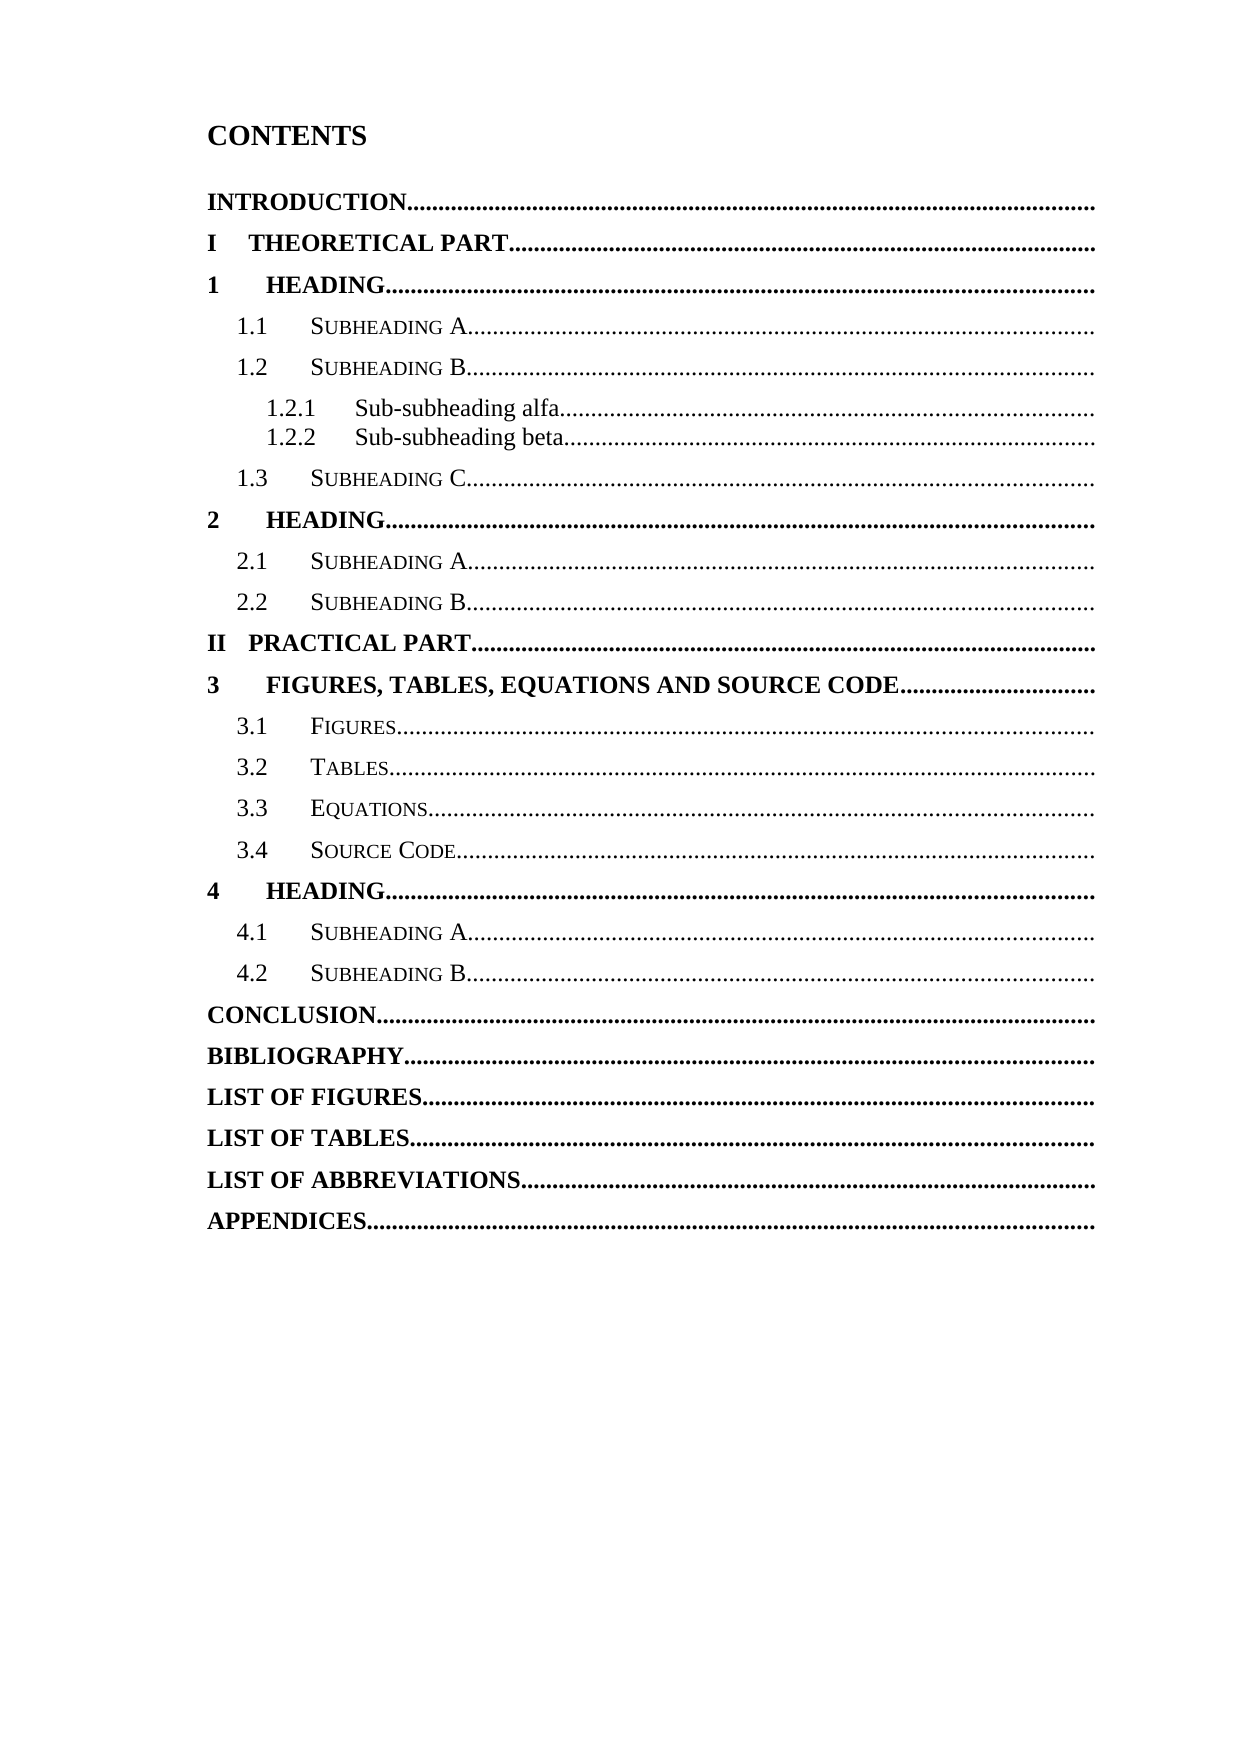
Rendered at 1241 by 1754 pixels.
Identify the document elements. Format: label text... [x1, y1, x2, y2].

text 3.3 Equations 18 [236, 793, 1063, 822]
text 1.2.1 Sub-subheading alfa 13 [266, 393, 1063, 422]
text 1 Heading 13 [207, 270, 1063, 298]
text 4 Heading 19 [207, 876, 1063, 905]
text 3.1 Figures 16 [236, 711, 1063, 740]
text theoretical Part 12 [207, 228, 1063, 257]
text Practical Part 15 [207, 628, 1063, 657]
text Bibliography 21 [207, 1041, 1063, 1070]
text Contents [207, 118, 1122, 152]
text List of Figures 22 [207, 1082, 1063, 1111]
text 3.4 Source Code 18 [236, 835, 1063, 863]
text 1.3 Subheading C 13 [236, 463, 1063, 492]
text Appendices 25 [207, 1206, 1063, 1235]
text 1.2.2 Sub-subheading beta 13 [266, 422, 1063, 451]
text List of Tables 23 [207, 1123, 1063, 1152]
text 4.2 Subheading B 19 [236, 958, 1063, 987]
text Introduction 11 [207, 187, 1063, 216]
text 1.2 Subheading B 13 [236, 352, 1063, 381]
text 1.1 Subheading A 13 [236, 311, 1063, 340]
text Conclusion 20 [207, 1000, 1063, 1028]
text 3.2 Tables 17 [236, 752, 1063, 781]
text 4.1 Subheading A 19 [236, 917, 1063, 946]
text List of Abbreviations 24 [207, 1165, 1063, 1193]
text 2.1 Subheading A 14 [236, 546, 1063, 575]
text 2.2 Subheading B 14 [236, 587, 1063, 616]
text 2 Heading 14 [207, 505, 1063, 533]
text 3 Figures, Tables, Equations and Source code 16 [207, 670, 1063, 698]
